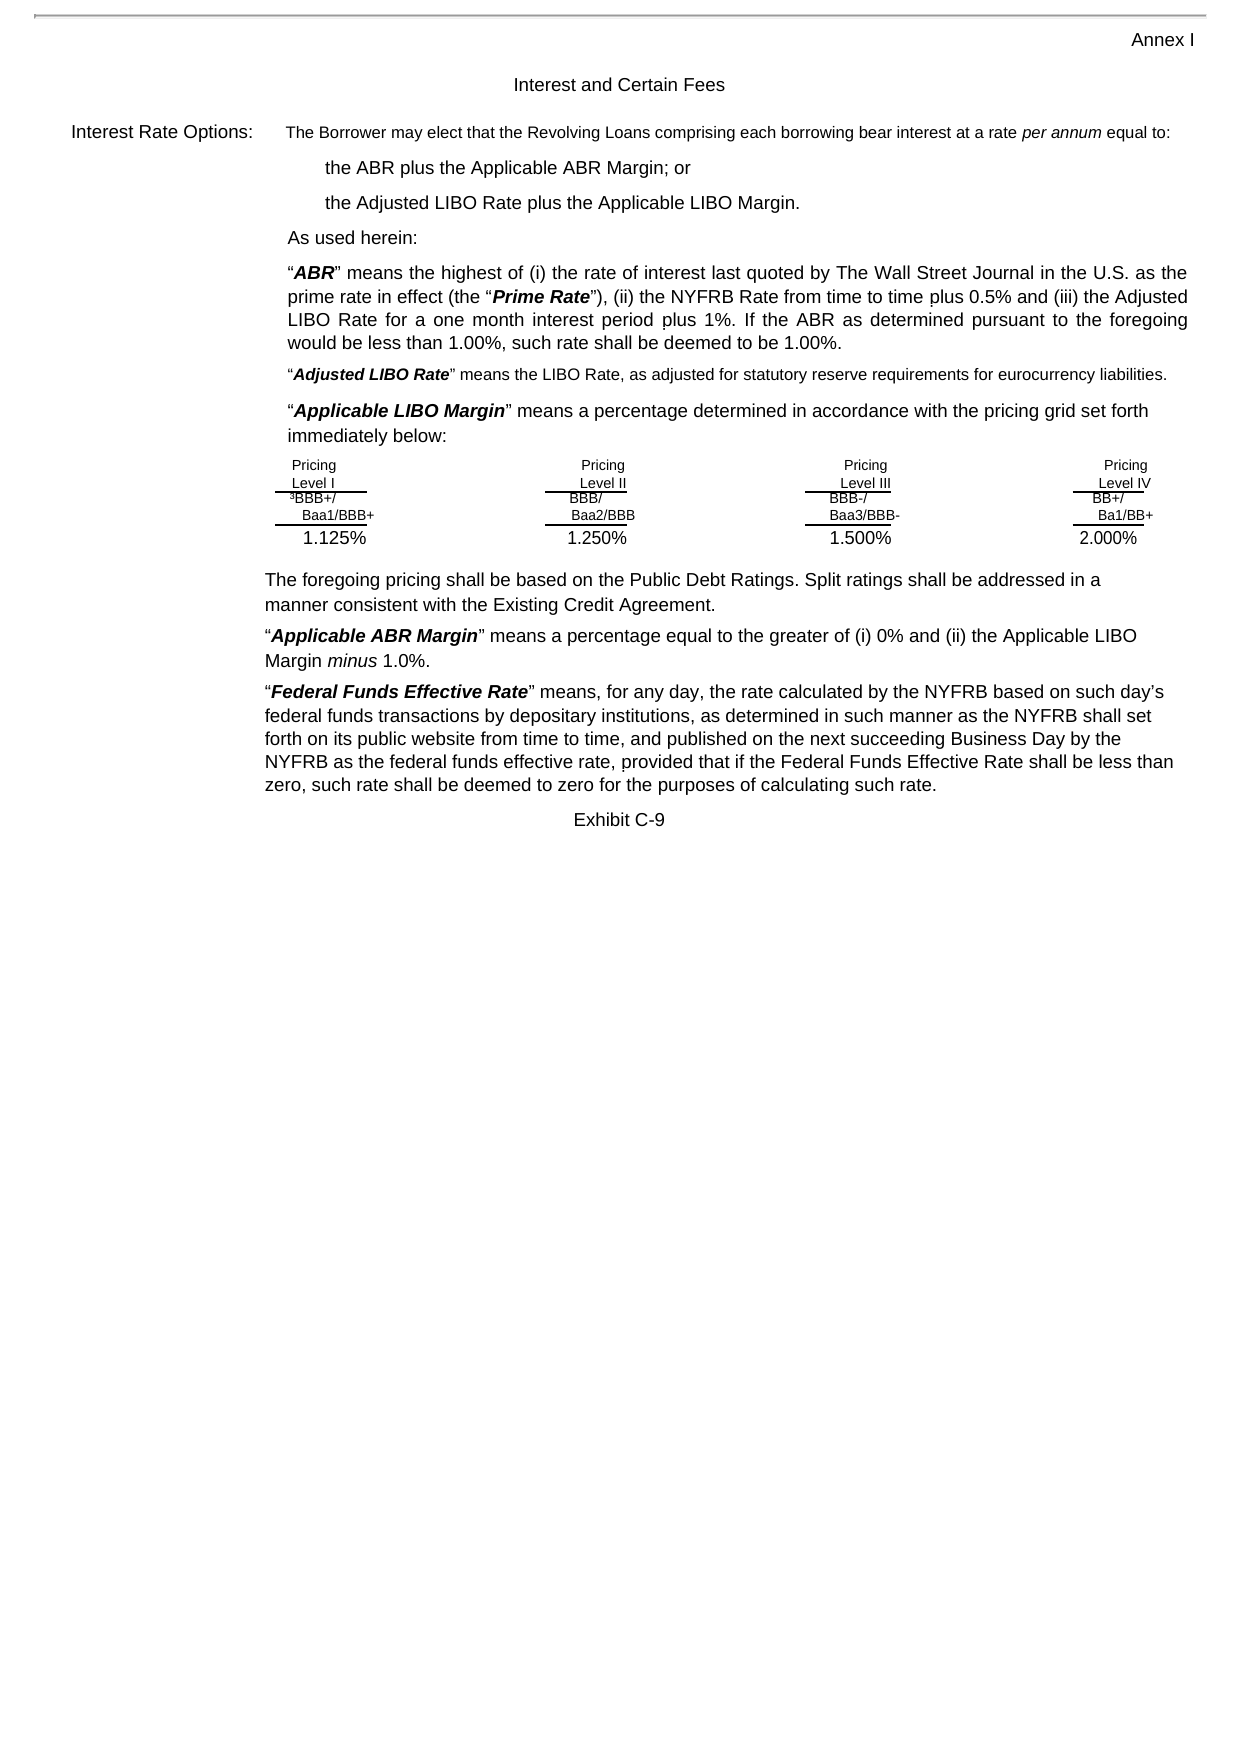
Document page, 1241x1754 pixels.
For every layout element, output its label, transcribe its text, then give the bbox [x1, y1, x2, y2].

text the Adjusted LIBO Rate plus the Applicable LIBO Margin. [325, 192, 1194, 213]
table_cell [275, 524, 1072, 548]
text the ABR plus the Applicable ABR Margin; or [325, 157, 1194, 178]
text “Applicable ABR Margin” means a percentage equal to the greater of (i) 0% and (ii) the Applicable LIBO Margin minus 1.0%. [264, 625, 1174, 672]
text “Adjusted LIBO Rate” means the LIBO Rate, as adjusted for statutory reserve requirements for eurocurrency liabilities. [287, 365, 1194, 384]
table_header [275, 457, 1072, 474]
text Interest Rate Options: The Borrower may elect that the Revolving Loans comprising each borrowing bear interest at a rate per annum equal to: [71, 121, 1194, 143]
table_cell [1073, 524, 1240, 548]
text “Applicable LIBO Margin” means a percentage determined in accordance with the pricing grid set forth immediately below: [287, 400, 1172, 446]
picture [34, 14, 1207, 19]
text Exhibit C-9 [71, 809, 1167, 831]
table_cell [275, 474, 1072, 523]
text The foregoing pricing shall be based on the Public Debt Ratings. Split ratings shall be addressed in a manner consistent with the Existing Credit Agreement. [264, 569, 1161, 616]
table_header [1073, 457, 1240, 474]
text Annex I [71, 28, 1194, 50]
text “ABR” means the highest of (i) the rate of interest last quoted by The Wall Street Journal in the U.S. as the prime rate in effect (the “Prime Rate”), (ii) the NYFRB Rate from time to time plus 0.5% and (iii) the Adjusted LIBO Rate for a one month interest period plus 1%. If the ABR as determined pursuant to the foregoing would be less than 1.00%, such rate shall be deemed to be 1.00%. [287, 262, 1188, 353]
text “Federal Funds Effective Rate” means, for any day, the rate calculated by the NYFRB based on such day’s federal funds transactions by depositary institutions, as determined in such manner as the NYFRB shall set forth on its public website from time to time, and published on the next succeeding Business Day by the NYFRB as the federal funds effective rate, provided that if the Federal Funds Effective Rate shall be less than zero, such rate shall be deemed to zero for the purposes of calculating such rate. [264, 681, 1184, 795]
text As used herein: [287, 227, 1194, 248]
text Interest and Certain Fees [71, 73, 1167, 95]
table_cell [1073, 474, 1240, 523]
